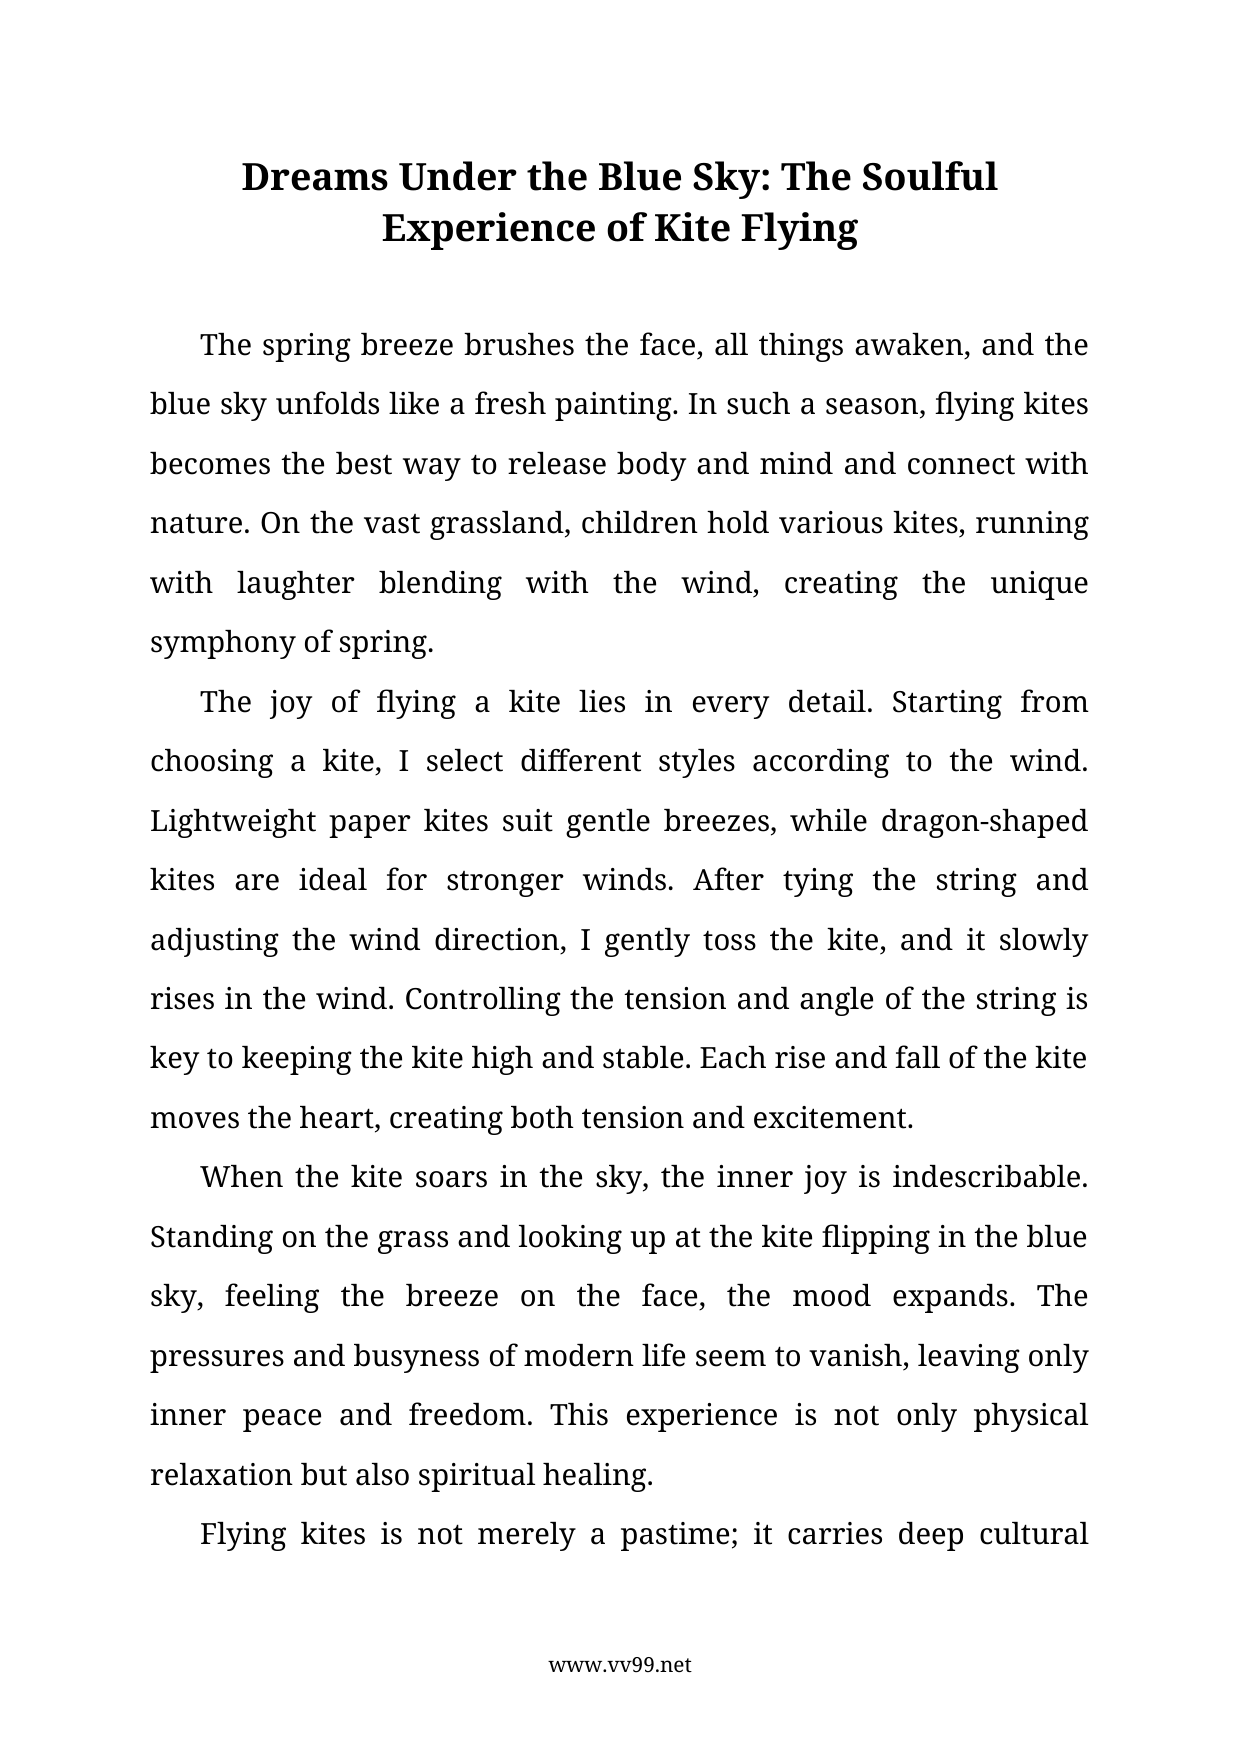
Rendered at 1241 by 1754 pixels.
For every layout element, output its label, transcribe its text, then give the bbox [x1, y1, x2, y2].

text The joy of flying a kite lies in every detail. Starting from choosing a kite, I select different styles according to the wind. Lightweight paper kites suit gentle breezes, while dragon-shaped kites are ideal for stronger winds. After tying the string and adjusting the wind direction, I gently toss the kite, and it slowly rises in the wind. Controlling the tension and angle of the string is key to keeping the kite high and stable. Each rise and fall of the kite moves the heart, creating both tension and excitement. [150, 681, 1090, 1137]
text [150, 1513, 1090, 1553]
text When the kite soars in the sky, the inner joy is indescribable. Standing on the grass and looking up at the kite flipping in the blue sky, feeling the breeze on the face, the mood expands. The pressures and busyness of modern life seem to vanish, leaving only inner peace and freedom. This experience is not only physical relaxation but also spiritual healing. [150, 1157, 1090, 1494]
subtitle Dreams Under the Blue Sky: The Soulful Experience of Kite Flying [150, 150, 1090, 252]
text The spring breeze brushes the face, all things awaken, and the blue sky unfolds like a fresh painting. In such a season, flying kites becomes the best way to release body and mind and connect with nature. On the vast grassland, children hold various kites, running with laughter blending with the wind, creating the unique symphony of spring. [150, 324, 1090, 661]
